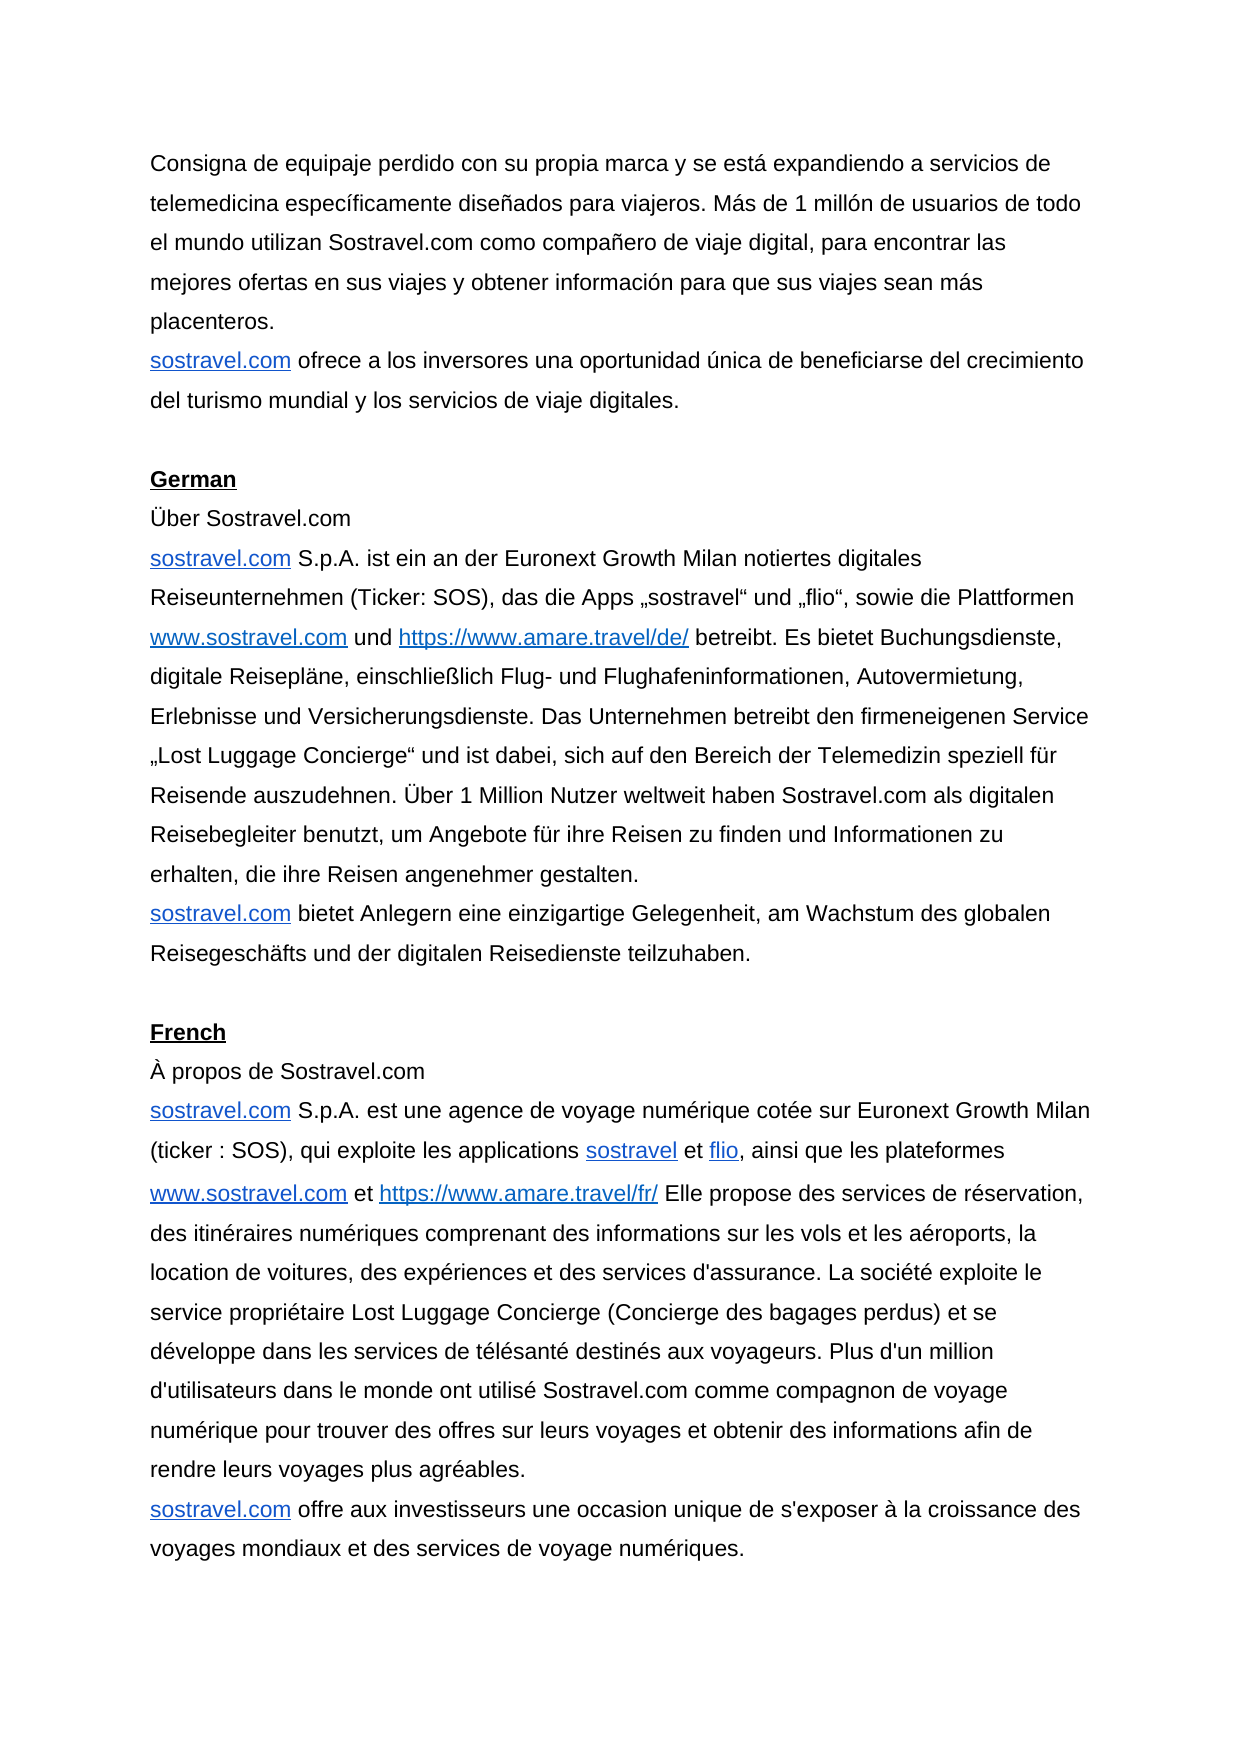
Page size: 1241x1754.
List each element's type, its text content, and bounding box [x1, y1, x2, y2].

text Über Sostravel.com [150, 505, 1090, 532]
text sostravel.com ofrece a los inversores una oportunidad única de beneficiarse del crecimiento del turismo mundial y los servicios de viaje digitales. [150, 347, 1090, 413]
text À propos de Sostravel.com [150, 1058, 1090, 1084]
text sostravel.com S.p.A. ist ein an der Euronext Growth Milan notiertes digitales Reiseunternehmen (Ticker: SOS), das die Apps „sostravel“ und „flio“, sowie die Plattformen www.sostravel.com und https://www.amare.travel/de/ betreibt. Es bietet Buchungsdienste, digitale Reisepläne, einschließlich Flug- und Flughafeninformationen, Autovermietung, Erlebnisse und Versicherungsdienste. Das Unternehmen betreibt den firmeneigenen Service „Lost Luggage Concierge“ und ist dabei, sich auf den Bereich der Telemedizin speziell für Reisende auszudehnen. Über 1 Million Nutzer weltweit haben Sostravel.com als digitalen Reisebegleiter benutzt, um Angebote für ihre Reisen zu finden und Informationen zu erhalten, die ihre Reisen angenehmer gestalten. [150, 545, 1090, 887]
text sostravel.com S.p.A. est une agence de voyage numérique cotée sur Euronext Growth Milan (ticker : SOS), qui exploite les applications sostravel et flio, ainsi que les plateformes www.sostravel.com et https://www.amare.travel/fr/ Elle propose des services de réservation, des itinéraires numériques comprenant des informations sur les vols et les aéroports, la location de voitures, des expériences et des services d'assurance. La société exploite le service propriétaire Lost Luggage Concierge (Concierge des bagages perdus) et se développe dans les services de télésanté destinés aux voyageurs. Plus d'un million d'utilisateurs dans le monde ont utilisé Sostravel.com comme compagnon de voyage numérique pour trouver des offres sur leurs voyages et obtenir des informations afin de rendre leurs voyages plus agréables. [150, 1097, 1090, 1483]
text sostravel.com bietet Anlegern eine einzigartige Gelegenheit, am Wachstum des globalen Reisegeschäfts und der digitalen Reisedienste teilzuhaben. [150, 900, 1090, 966]
text French [150, 1018, 1090, 1045]
text sostravel.com offre aux investisseurs une occasion unique de s'exposer à la croissance des voyages mondiaux et des services de voyage numériques. [150, 1496, 1090, 1562]
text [150, 150, 1090, 334]
text German [150, 466, 1090, 492]
